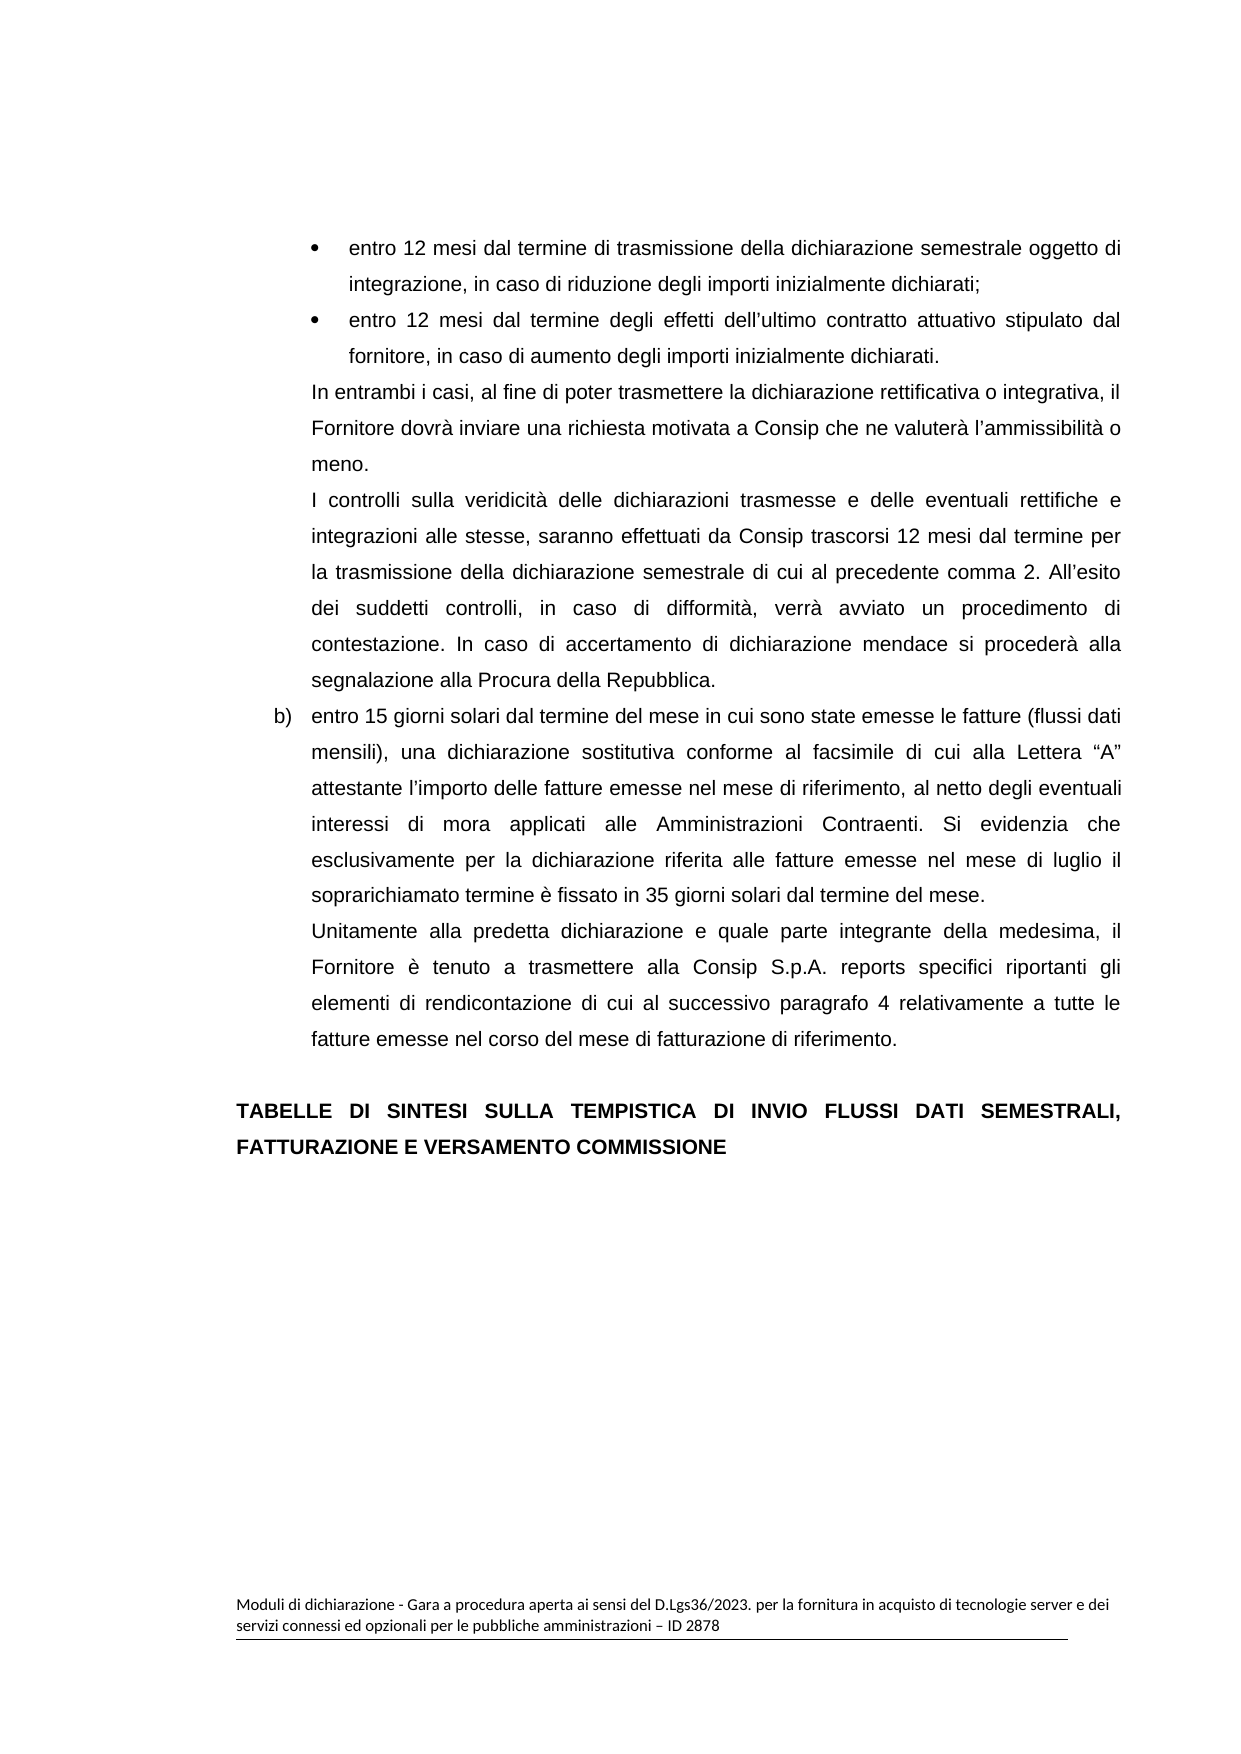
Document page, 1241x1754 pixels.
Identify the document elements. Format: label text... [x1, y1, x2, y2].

text TABELLE DI SINTESI SULLA TEMPISTICA DI INVIO FLUSSI DATI SEMESTRALI, FATTURAZIONE E VERSAMENTO COMMISSIONE [236, 1099, 1122, 1159]
list entro 12 mesi dal termine di trasmissione della dichiarazione semestrale oggetto di integrazione, in caso di riduzione degli importi inizialmente dichiarati; [311, 236, 1122, 296]
list In entrambi i casi, al fine di poter trasmettere la dichiarazione rettificativa o integrativa, il Fornitore dovrà inviare una richiesta motivata a Consip che ne valuterà l’ammissibilità o meno. [311, 380, 1122, 476]
list entro 12 mesi dal termine degli effetti dell’ultimo contratto attuativo stipulato dal fornitore, in caso di aumento degli importi inizialmente dichiarati. [311, 308, 1122, 368]
list entro 15 giorni solari dal termine del mese in cui sono state emesse le fatture (flussi dati mensili), una dichiarazione sostitutiva conforme al facsimile di cui alla Lettera “A” attestante l’importo delle fatture emesse nel mese di riferimento, al netto degli eventuali interessi di mora applicati alle Amministrazioni Contraenti. Si evidenzia che esclusivamente per la dichiarazione riferita alle fatture emesse nel mese di luglio il soprarichiamato termine è fissato in 35 giorni solari dal termine del mese. [274, 704, 1122, 907]
list I controlli sulla veridicità delle dichiarazioni trasmesse e delle eventuali rettifiche e integrazioni alle stesse, saranno effettuati da Consip trascorsi 12 mesi dal termine per la trasmissione della dichiarazione semestrale di cui al precedente comma 2. All’esito dei suddetti controlli, in caso di difformità, verrà avviato un procedimento di contestazione. In caso di accertamento di dichiarazione mendace si procederà alla segnalazione alla Procura della Repubblica. [311, 488, 1122, 692]
list Unitamente alla predetta dichiarazione e quale parte integrante della medesima, il Fornitore è tenuto a trasmettere alla Consip S.p.A. reports specifici riportanti gli elementi di rendicontazione di cui al successivo paragrafo 4 relativamente a tutte le fatture emesse nel corso del mese di fatturazione di riferimento. [311, 919, 1122, 1051]
